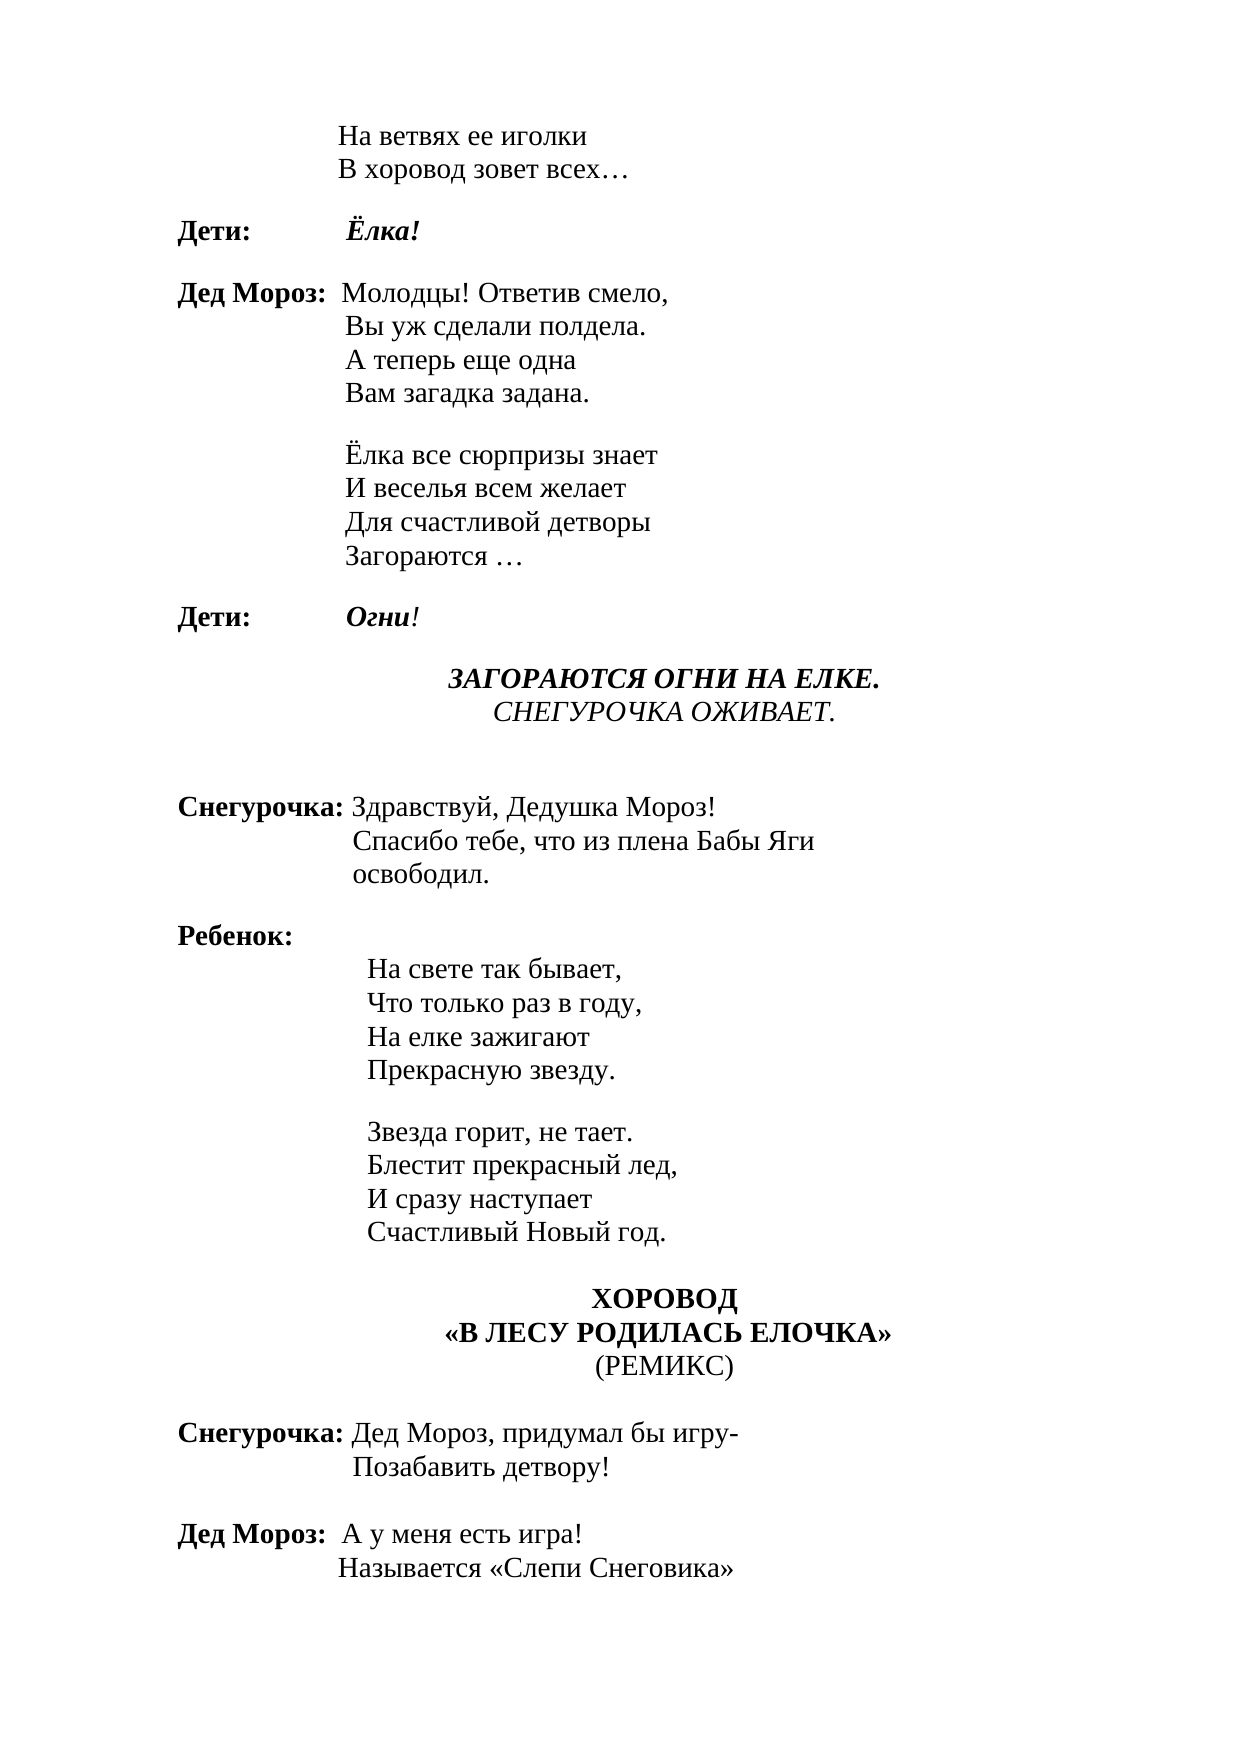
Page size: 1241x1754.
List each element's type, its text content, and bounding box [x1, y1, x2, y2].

text ЗАГОРАЮТСЯ ОГНИ НА ЕЛКЕ. [177, 661, 1152, 694]
text (РЕМИКС) [177, 1348, 1152, 1382]
text Спасибо тебе, что из плена Бабы Яги [177, 823, 1152, 856]
text «В ЛЕСУ РОДИЛАСЬ ЕЛОЧКА» [177, 1315, 1152, 1348]
text Ёлка все сюрпризы знает [177, 437, 1152, 471]
text Дед Мороз: А у меня есть игра! [177, 1516, 1152, 1550]
text Называется «Слепи Снеговика» [177, 1550, 1152, 1583]
text На свете так бывает, Что только раз в году, На елке зажигают Прекрасную звезду. [177, 952, 1152, 1114]
text Звезда горит, не тает. Блестит прекрасный лед, И сразу наступает Счастливый Новый год. [177, 1114, 1152, 1248]
text Ребенок: [177, 918, 1152, 952]
text СНЕГУРОЧКА ОЖИВАЕТ. [177, 694, 1152, 728]
text освободил. [177, 856, 1152, 918]
text Дети: Ёлка! [177, 213, 1152, 275]
text И веселья всем желает [177, 471, 1152, 504]
text Загораются … [177, 538, 1152, 599]
text Дети: Огни! [177, 599, 1152, 661]
text ХОРОВОД [177, 1281, 1152, 1315]
text В хоровод зовет всех… [177, 152, 1152, 213]
text Позабавить детвору! [177, 1449, 1152, 1483]
text Снегурочка: Дед Мороз, придумал бы игру- [177, 1416, 1152, 1449]
text Для счастливой детворы [177, 504, 1152, 538]
text На ветвях ее иголки [177, 118, 1152, 152]
text Снегурочка: Здравствуй, Дедушка Мороз! [177, 789, 1152, 823]
text Дед Мороз: Молодцы! Ответив смело, Вы уж сделали полдела. А теперь еще одна Вам загадка задана. [177, 275, 1152, 437]
